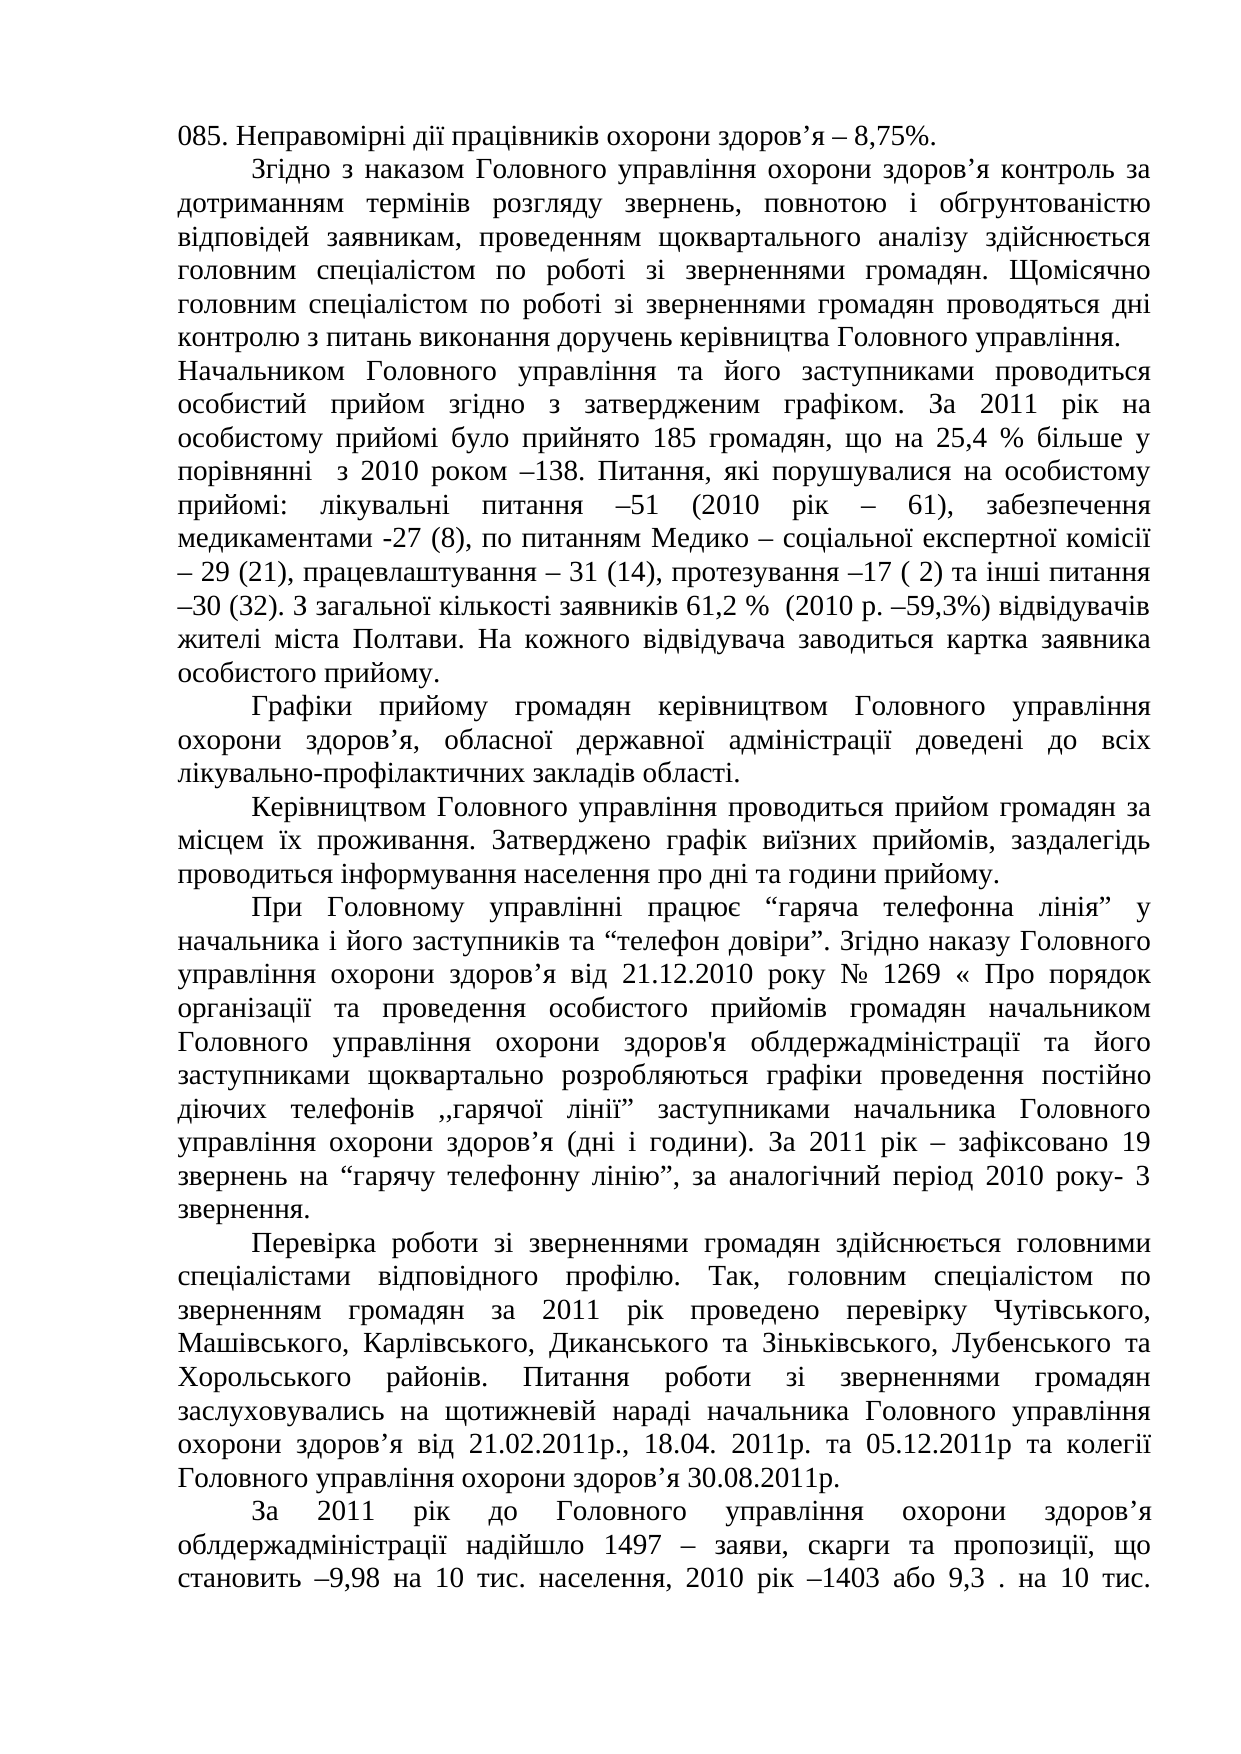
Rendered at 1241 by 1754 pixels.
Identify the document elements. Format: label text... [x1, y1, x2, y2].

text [177, 1493, 1152, 1594]
text Перевірка роботи зі зверненнями громадян здійснюється головними спеціалістами відповідного профілю. Так, головним спеціалістом по зверненням громадян за 2011 рік проведено перевірку Чутівського, Машівського, Карлівського, Диканського та Зіньківського, Лубенського та Хорольського районів. Питання роботи зі зверненнями громадян заслуховувались на щотижневій нараді начальника Головного управління охорони здоров’я від 21.02.2011р., 18.04. 2011р. та 05.12.2011р та колегії Головного управління охорони здоров’я 30.08.2011р. [177, 1225, 1152, 1493]
text 085. Неправомірні дії працівників охорони здоров’я – 8,75%. [177, 118, 1152, 152]
text Графіки прийому громадян керівництвом Головного управління охорони здоров’я, обласної державної адміністрації доведені до всіх лікувально-профілактичних закладів області. [177, 688, 1152, 789]
text Згідно з наказом Головного управління охорони здоров’я контроль за дотриманням термінів розгляду звернень, повнотою і обгрунтованістю відповідей заявникам, проведенням щоквартального аналізу здійснюється головним спеціалістом по роботі зі зверненнями громадян. Щомісячно головним спеціалістом по роботі зі зверненнями громадян проводяться дні контролю з питань виконання доручень керівництва Головного управління. [177, 152, 1152, 353]
text При Головному управлінні працює “гаряча телефонна лінія” у начальника і його заступників та “телефон довіри”. Згідно наказу Головного управління охорони здоров’я від 21.12.2010 року № 1269 « Про порядок організації та проведення особистого прийомів громадян начальником Головного управління охорони здоров'я облдержадміністрації та його заступниками щоквартально розробляються графіки проведення постійно діючих телефонів ,,гарячої лінії” заступниками начальника Головного управління охорони здоров’я (дні і години). За 2011 рік – зафіксовано 19 звернень на “гарячу телефонну лінію”, за аналогічний період 2010 року- 3 звернення. [177, 889, 1152, 1225]
text Керівництвом Головного управління проводиться прийом громадян за місцем їх проживання. Затверджено графік виїзних прийомів, заздалегідь проводиться інформування населення про дні та години прийому. [177, 789, 1152, 889]
text Начальником Головного управління та його заступниками проводиться особистий прийом згідно з затвердженим графіком. За 2011 рік на особистому прийомі було прийнято 185 громадян, що на 25,4 % більше у порівнянні з 2010 роком –138. Питання, які порушувалися на особистому прийомі: лікувальні питання –51 (2010 рік – 61), забезпечення медикаментами -27 (8), по питанням Медико – соціальної експертної комісії – 29 (21), працевлаштування – 31 (14), протезування –17 ( 2) та інші питання –30 (32). З загальної кількості заявників 61,2 % (2010 р. –59,3%) відвідувачів жителі міста Полтави. На кожного відвідувача заводиться картка заявника особистого прийому. [177, 353, 1152, 688]
